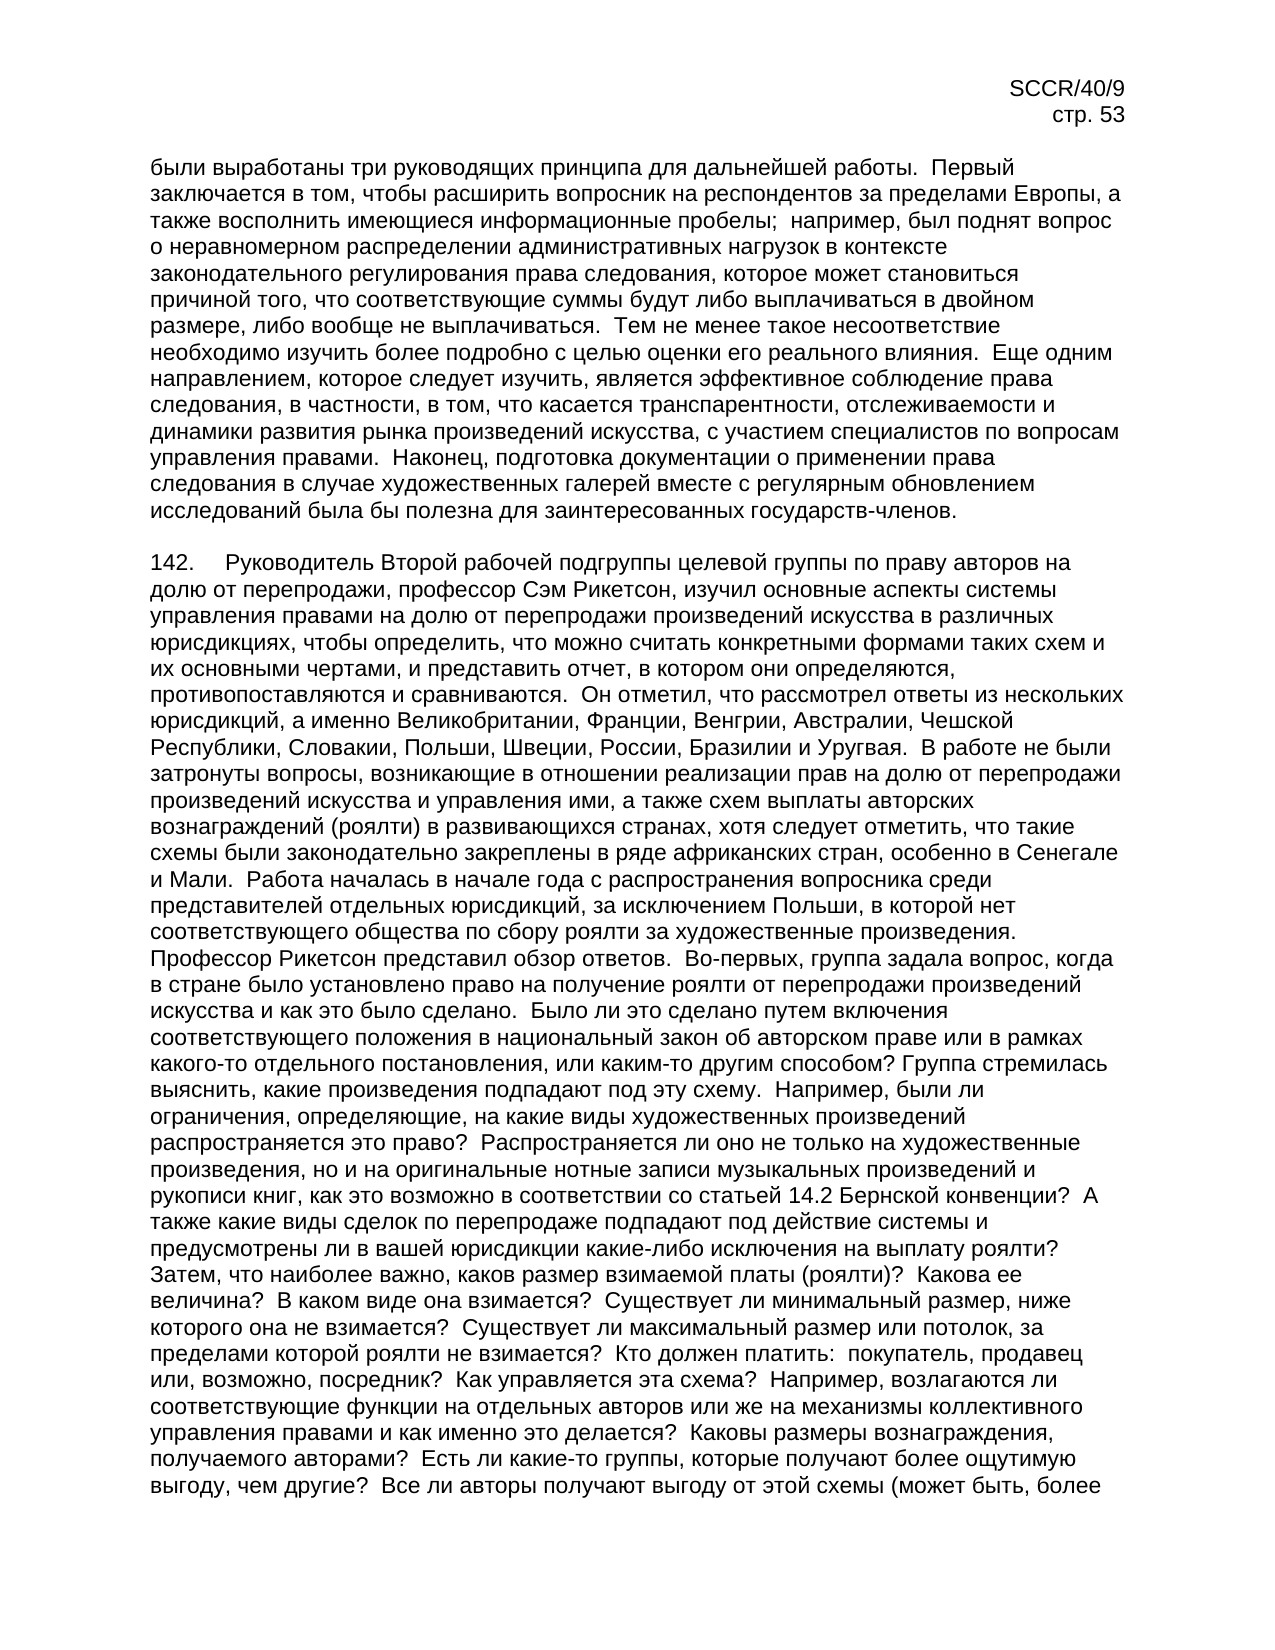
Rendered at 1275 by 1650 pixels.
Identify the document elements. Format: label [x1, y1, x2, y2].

list [150, 154, 1125, 523]
list [150, 549, 1125, 1498]
